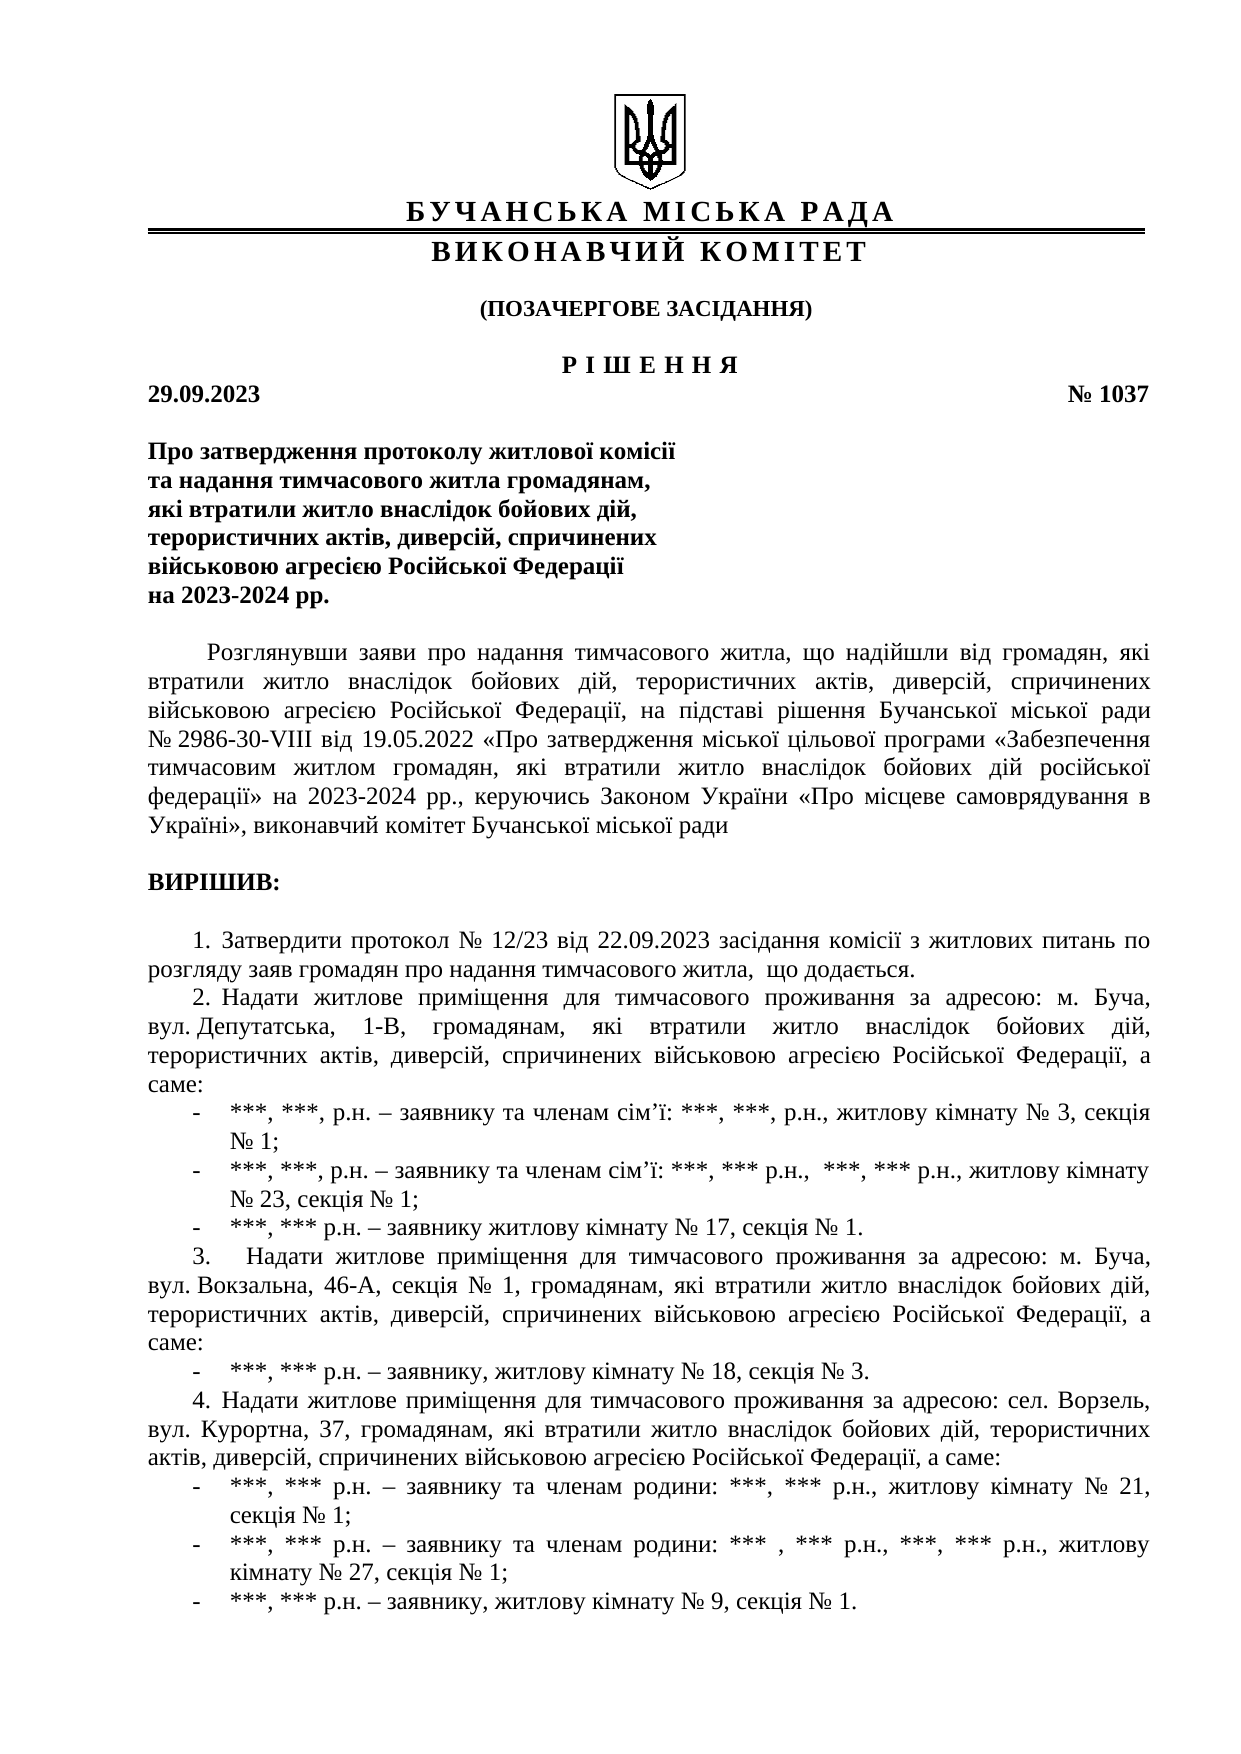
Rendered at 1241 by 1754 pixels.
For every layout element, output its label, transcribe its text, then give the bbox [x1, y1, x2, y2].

text які втратили житло внаслідок бойових дій, [148, 494, 1152, 522]
list ***, *** р.н. – заявнику, житлову кімнату № 18, секція № 3. [192, 1356, 1152, 1385]
text терористичних актів, диверсій, спричинених [148, 522, 1152, 551]
list ***, *** р.н. – заявнику, житлову кімнату № 9, секція № 1. [192, 1586, 1152, 1615]
text РІШЕННЯ [148, 350, 1152, 379]
list Надати житлове приміщення для тимчасового проживання за адресою: сел. Ворзель, вул. Курортна, 37, громадянам, які втратили житло внаслідок бойових дій, терористичних актів, диверсій, спричинених військовою агресією Російської Федерації, а саме: [148, 1385, 1152, 1471]
list Затвердити протокол № 12/23 від 22.09.2023 засідання комісії з житлових питань по розгляду заяв громадян про надання тимчасового житла, що додається. [148, 925, 1152, 982]
list ***, *** р.н. – заявнику та членам родини: ***, *** р.н., житлову кімнату № 21, секція № 1; [192, 1471, 1152, 1529]
list ***, ***, р.н. – заявнику та членам сім’ї: ***, ***, р.н., житлову кімнату № 3, секція № 1; [192, 1097, 1152, 1155]
text військовою агресією Російської Федерації [148, 551, 1152, 580]
list ***, ***, р.н. – заявнику та членам сім’ї: ***, *** р.н., ***, *** р.н., житлову кімнату № 23, секція № 1; [192, 1155, 1152, 1212]
list ***, *** р.н. – заявнику житлову кімнату № 17, секція № 1. [192, 1212, 1152, 1241]
list Надати житлове приміщення для тимчасового проживання за адресою: м. Буча, вул. Вокзальна, 46-А, секція № 1, громадянам, які втратили житло внаслідок бойових дій, терористичних актів, диверсій, спричинених військовою агресією Російської Федерації, а саме: [148, 1241, 1152, 1356]
list ***, *** р.н. – заявнику та членам родини: *** , *** р.н., ***, *** р.н., житлову кімнату № 27, секція № 1; [192, 1529, 1152, 1586]
text Про затвердження протоколу житлової комісії [148, 436, 1152, 465]
text ВИРІШИВ: [148, 867, 1152, 896]
text Розглянувши заяви про надання тимчасового житла, що надійшли від громадян, які втратили житло внаслідок бойових дій, терористичних актів, диверсій, спричинених військовою агресією Російської Федерації, на підставі рішення Бучанської міської ради № 2986-30-VIII від 19.05.2022 «Про затвердження міської цільової програми «Забезпечення тимчасовим житлом громадян, які втратили житло внаслідок бойових дій російської федерації» на 2023-2024 рр., керуючись Законом України «Про місцеве самоврядування в Україні», виконавчий комітет Бучанської міської ради [148, 637, 1152, 839]
table_header ВИКОНАВЧИЙ КОМІТЕТ (ПОЗАЧЕРГОВЕ ЗАСІДАННЯ) [148, 234, 1144, 350]
list Надати житлове приміщення для тимчасового проживання за адресою: м. Буча, вул. Депутатська, 1-В, громадянам, які втратили житло внаслідок бойових дій, терористичних актів, диверсій, спричинених військовою агресією Російської Федерації, а саме: [148, 982, 1152, 1097]
text на 2023-2024 рр. [148, 580, 1152, 609]
text БУЧАНСЬКА МІСЬКА РАДА [148, 194, 1152, 228]
text 29.09.2023 № 1037 [148, 379, 1152, 407]
text та надання тимчасового житла громадянам, [148, 465, 1152, 494]
